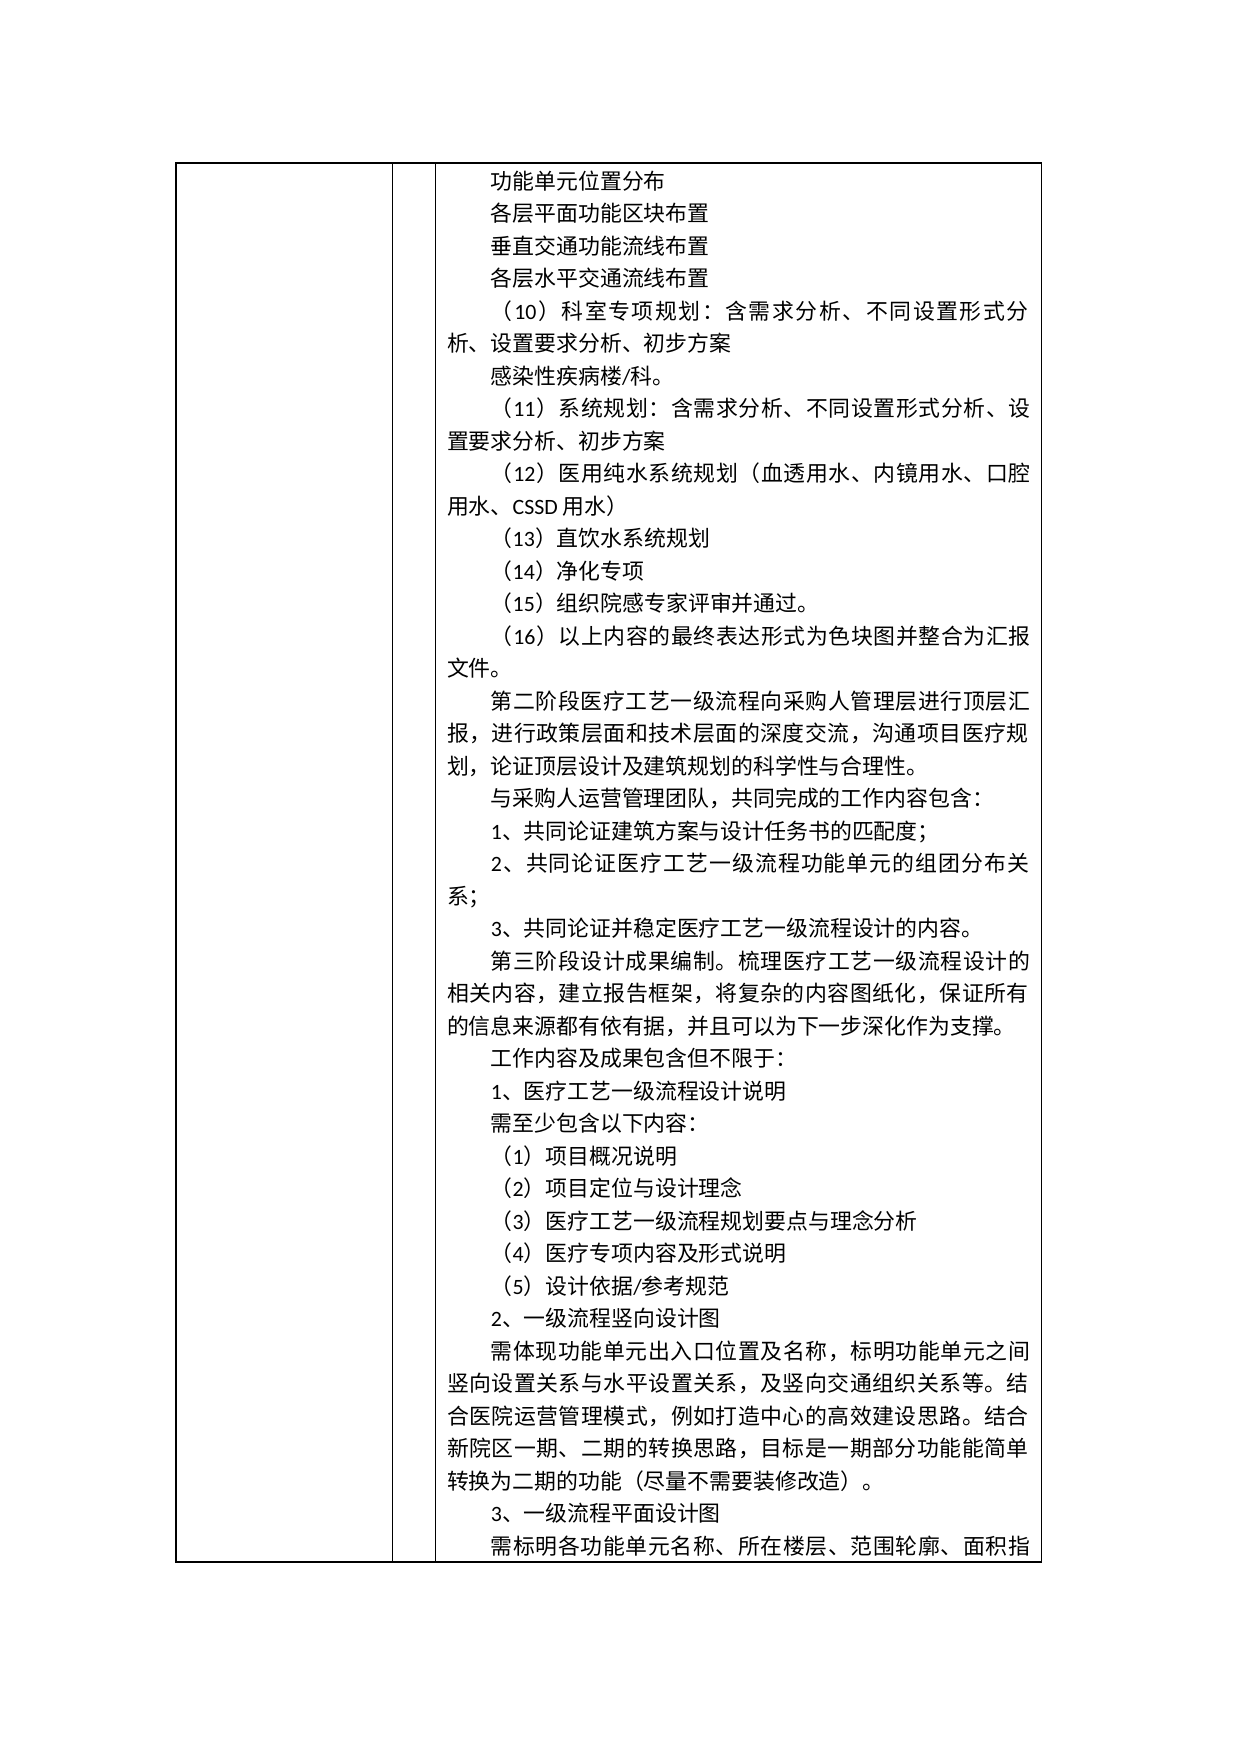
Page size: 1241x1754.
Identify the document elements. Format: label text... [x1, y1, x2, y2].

table_cell 1 [393, 164, 435, 1561]
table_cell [436, 164, 1041, 1561]
table_cell [177, 164, 392, 1561]
